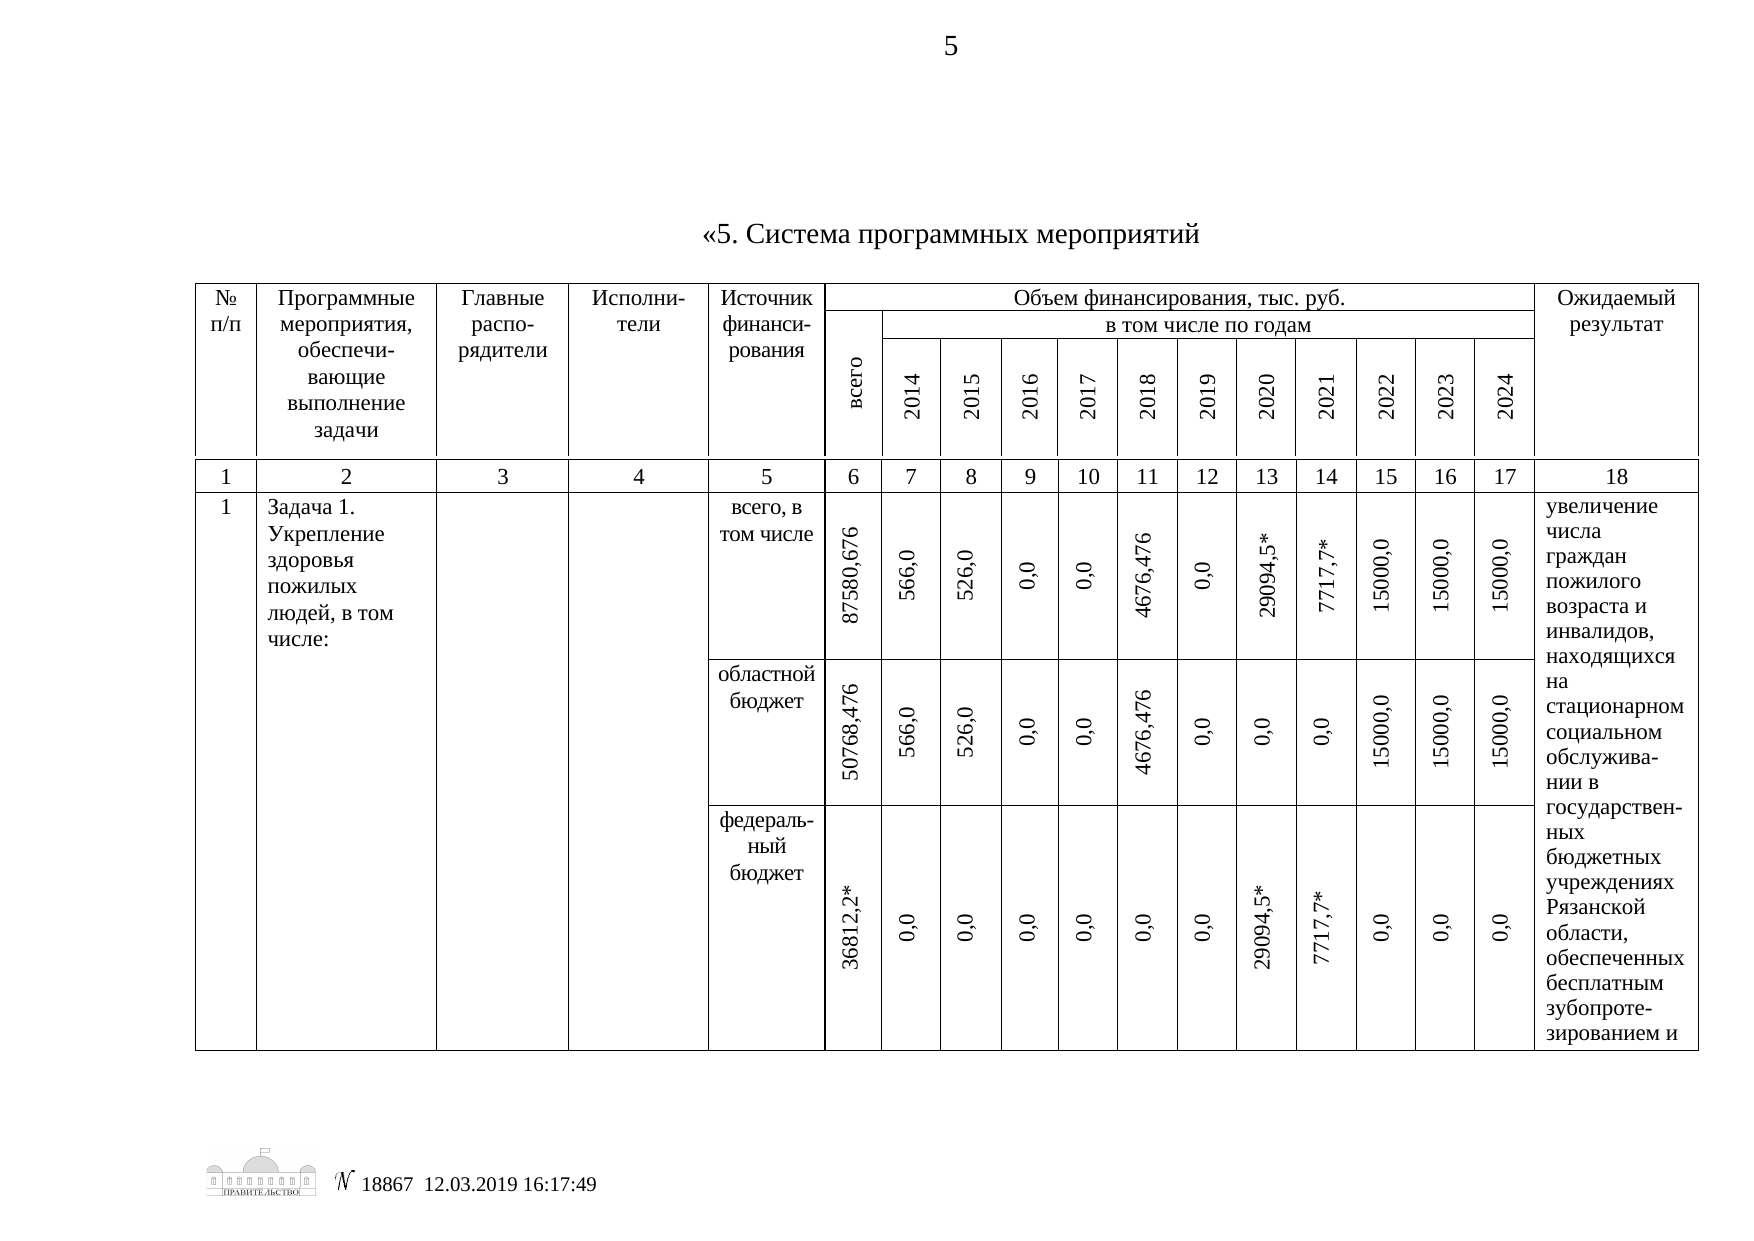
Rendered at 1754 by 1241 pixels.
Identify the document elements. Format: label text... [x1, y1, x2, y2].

text «5. Система программных мероприятий [207, 216, 1695, 249]
table_cell в том числе по годам [883, 311, 1534, 338]
table_header Исполни-тели [569, 284, 708, 456]
table_cell 0,0 [1178, 493, 1236, 659]
table_cell увеличение числа граждан пожилого возраста и инвалидов, находящихся на стационарном социальном обслужива-нии в государствен- ных бюджетных учреждениях Рязанской области, обеспеченных бесплатным зубопроте-зированием и (или) ремонтом зубных протезов, на 100 человек; увеличение количества пожилых людей, укрепивших свое здоровье за счет организации и проведения оздорови-тельных мероприя- тий, до 210 человек; доведение количества граждан пожилого возраста и инвалидов, получивших услуги с применением стационаро- замещающих технологий в форме социального обслужива- ния на дому в системе долговре- [1535, 493, 1698, 1049]
table_cell федераль-ный бюджет [709, 806, 824, 1049]
table_cell 4676,476 [1118, 660, 1177, 805]
table_header 8 [941, 460, 1001, 492]
table_cell 29094,5* [1237, 493, 1296, 659]
table_header 5 [709, 460, 824, 492]
table_header 14 [1297, 460, 1356, 492]
table_cell [437, 493, 568, 1049]
table_header 10 [1059, 460, 1117, 492]
table_cell 7717,7* [1297, 493, 1356, 659]
table_cell 0,0 [941, 806, 1001, 1049]
table_header 12 [1178, 460, 1236, 492]
table_cell 29094,5* [1237, 806, 1296, 1049]
table_cell 0,0 [1002, 660, 1058, 805]
table_cell 2016 [1002, 339, 1057, 456]
table_cell 2014 [883, 339, 940, 456]
table_header 7 [882, 460, 940, 492]
table_header 1 [196, 460, 256, 492]
table_header 2 [257, 460, 436, 492]
table_cell 0,0 [1118, 806, 1177, 1049]
table_cell 0,0 [1416, 806, 1474, 1049]
table_header № п/п [196, 284, 256, 456]
table_cell 0,0 [1002, 493, 1058, 659]
table_header 15 [1357, 460, 1415, 492]
table_cell 0,0 [1059, 806, 1117, 1049]
table_cell 0,0 [1297, 660, 1356, 805]
table_header 11 [1118, 460, 1177, 492]
table_header Программные мероприятия, обеспечи-вающие выполнение задачи [257, 284, 436, 456]
table_cell 2019 [1178, 339, 1236, 456]
table_cell 15000,0 [1357, 493, 1415, 659]
table_cell 15000,0 [1357, 660, 1415, 805]
table_cell 526,0 [941, 493, 1001, 659]
table_cell 0,0 [1059, 493, 1117, 659]
table_cell 15000,0 [1416, 493, 1474, 659]
table_cell 0,0 [1059, 660, 1117, 805]
table_cell 0,0 [1178, 660, 1236, 805]
table_header Источник финанси-рования [709, 284, 824, 456]
table_cell 50768,476 [826, 660, 881, 805]
table_header 9 [1002, 460, 1058, 492]
table_cell 1 [196, 493, 256, 1049]
table_cell 0,0 [1002, 806, 1058, 1049]
table_header Ожидаемый результат [1535, 284, 1698, 456]
table_cell всего [826, 311, 882, 456]
table_cell 566,0 [882, 660, 940, 805]
table_cell 2024 [1475, 339, 1534, 456]
table_header 16 [1416, 460, 1474, 492]
table_cell 0,0 [1178, 806, 1236, 1049]
table_header 6 [826, 460, 881, 492]
table_cell 2021 [1296, 339, 1356, 456]
table_cell Задача 1. Укрепление здоровья пожилых людей, в том числе: [257, 493, 436, 1049]
picture [330, 1167, 358, 1192]
table_cell 2023 [1416, 339, 1474, 456]
table_cell 0,0 [1237, 660, 1296, 805]
table_header 4 [569, 460, 708, 492]
table_cell 526,0 [941, 660, 1001, 805]
table_cell 0,0 [882, 806, 940, 1049]
table_cell 2018 [1118, 339, 1177, 456]
table_cell [569, 493, 708, 1049]
table_cell 2017 [1058, 339, 1117, 456]
table_header Объем финансирования, тыс. руб. [826, 284, 1534, 310]
picture [206, 1148, 316, 1196]
table_header 18 [1535, 460, 1698, 492]
table_cell 566,0 [882, 493, 940, 659]
table_cell областной бюджет [709, 660, 824, 805]
table_cell 2020 [1237, 339, 1295, 456]
table_cell 15000,0 [1475, 493, 1534, 659]
table_cell 4676,476 [1118, 493, 1177, 659]
table_cell 7717,7* [1297, 806, 1356, 1049]
table_cell 36812,2* [826, 806, 881, 1049]
table_cell всего, в том числе [709, 493, 824, 659]
table_cell 0,0 [1357, 806, 1415, 1049]
table_header 17 [1475, 460, 1534, 492]
table_header 13 [1237, 460, 1296, 492]
table_cell 0,0 [1475, 806, 1534, 1049]
table_cell 2022 [1357, 339, 1415, 456]
table_cell 2015 [941, 339, 1001, 456]
table_cell 15000,0 [1416, 660, 1474, 805]
table_header 3 [437, 460, 568, 492]
table_header Главные распо-рядители [437, 284, 568, 456]
table_cell 15000,0 [1475, 660, 1534, 805]
table_cell 87580,676 [826, 493, 881, 659]
